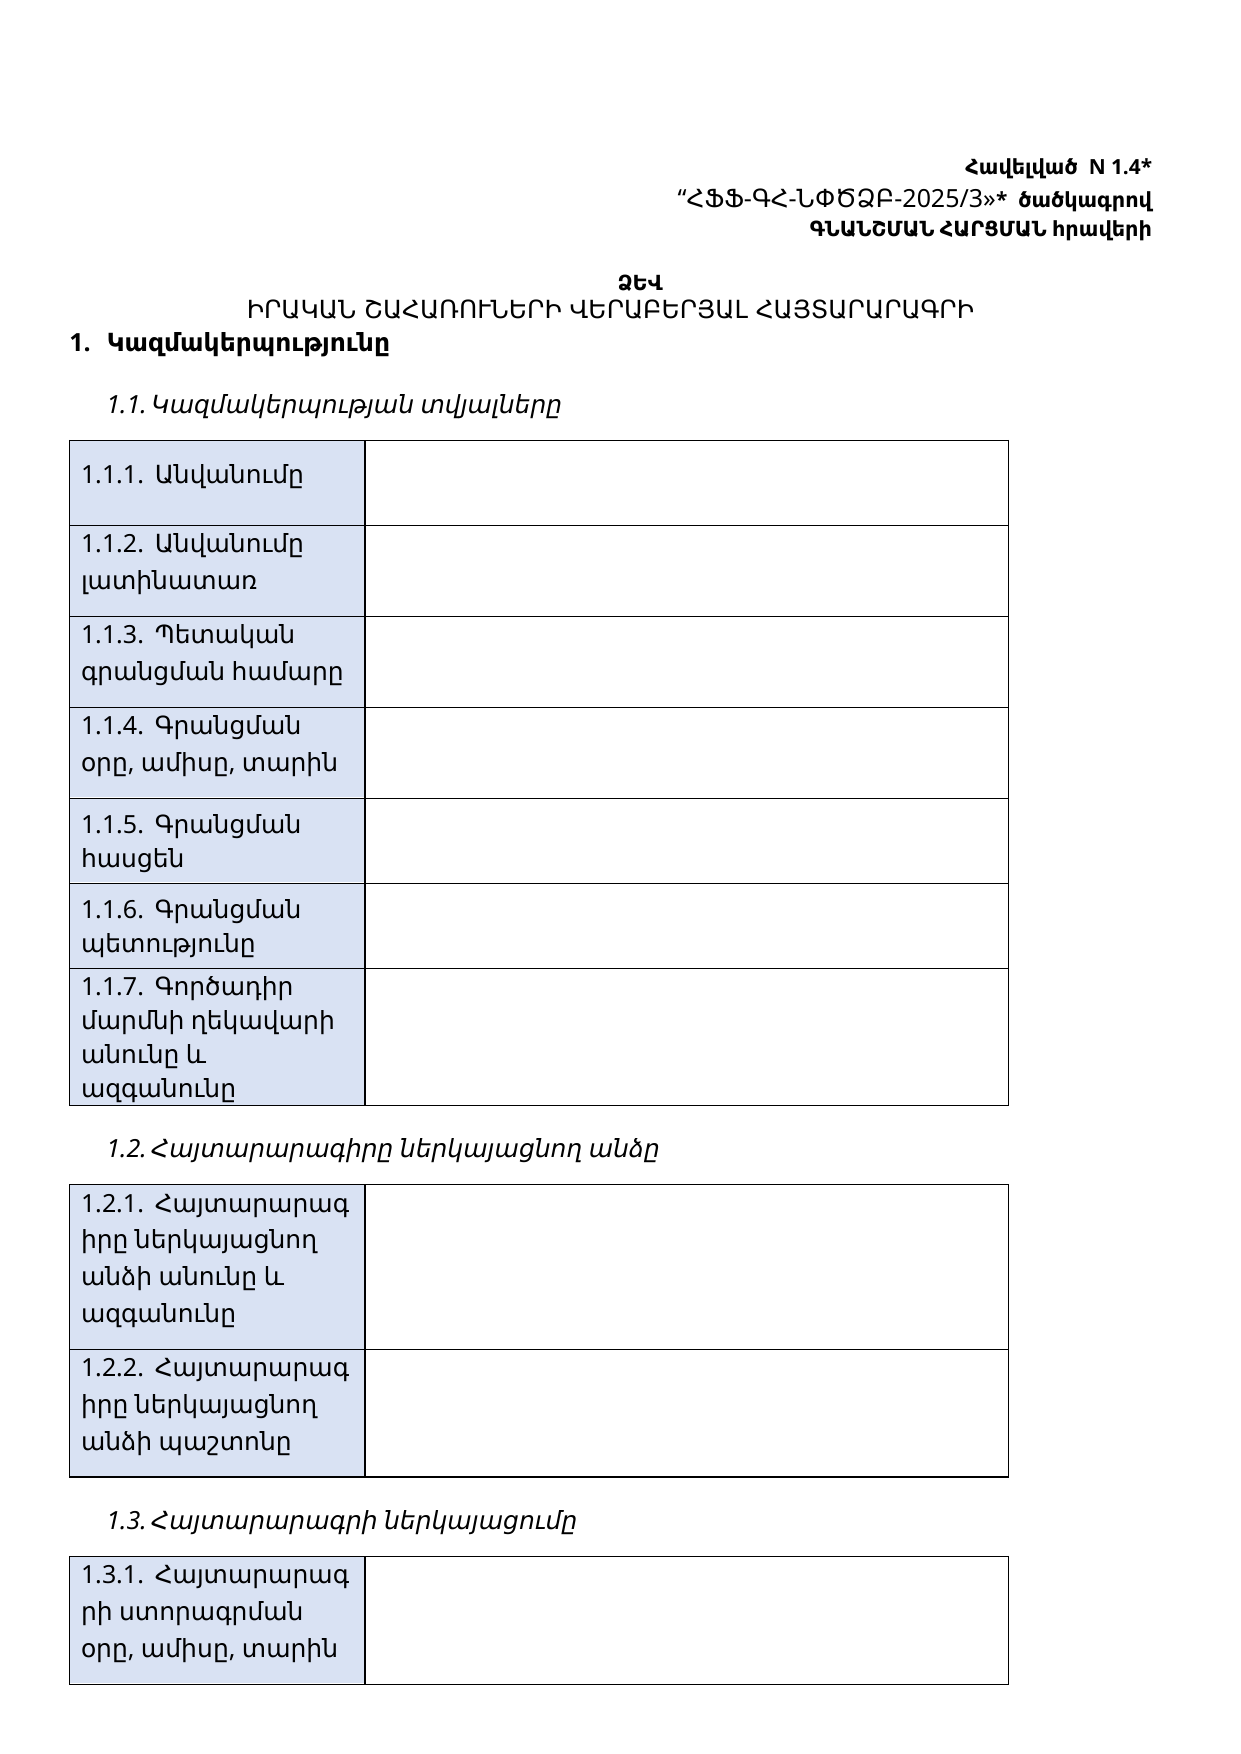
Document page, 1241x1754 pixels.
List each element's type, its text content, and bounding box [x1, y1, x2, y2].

text ԳՆԱՆՇՄԱՆ ՀԱՐՑՄԱՆ հրավերի [69, 214, 1152, 243]
table_header Հայտարարագրի ստորագրման օրը, ամիսը, տարին [70, 1557, 364, 1683]
table_header Հայտարարագիրը ներկայացնող անձի անունը և ազգանունը [70, 1185, 364, 1349]
text “ՀՖՖ-ԳՀ-ՆՓԾՁԲ-2025/3»* ծածկագրով [69, 180, 1152, 214]
table_cell [366, 799, 1008, 882]
text ՁԵՎ [69, 271, 1152, 295]
table_cell [366, 708, 1008, 797]
table_header [366, 1185, 1008, 1349]
table_cell Գրանցման հասցեն [70, 799, 364, 882]
list Հայտարարագիրը ներկայացնող անձը [106, 1131, 1152, 1165]
table_cell [366, 884, 1008, 968]
table_cell Գրանցման օրը, ամիսը, տարին [70, 708, 364, 797]
table_cell Հայտարարագիրը ներկայացնող անձի պաշտոնը [70, 1350, 364, 1476]
table_header Անվանումը [70, 441, 364, 525]
table_cell [366, 969, 1008, 1105]
table_cell Անվանումը լատինատառ [70, 526, 364, 616]
list Հայտարարագրի ներկայացումը [106, 1502, 1152, 1536]
table_cell Պետական գրանցման համարը [70, 617, 364, 707]
text ԻՐԱԿԱՆ ՇԱՀԱՌՈՒՆԵՐԻ ՎԵՐԱԲԵՐՅԱԼ ՀԱՅՏԱՐԱՐԱԳՐԻ [69, 295, 1152, 324]
table_cell [366, 526, 1008, 616]
text Հավելված N 1.4* [69, 152, 1152, 180]
list Կազմակերպության տվյալները [106, 386, 1152, 420]
table_header [366, 1557, 1008, 1683]
table_cell [366, 617, 1008, 707]
table_header [366, 441, 1008, 525]
list Կազմակերպությունը [69, 324, 1152, 359]
table_cell Գրանցման պետությունը [70, 884, 364, 968]
table_cell [366, 1350, 1008, 1476]
table_cell Գործադիր մարմնի ղեկավարի անունը և ազգանունը [70, 969, 364, 1105]
